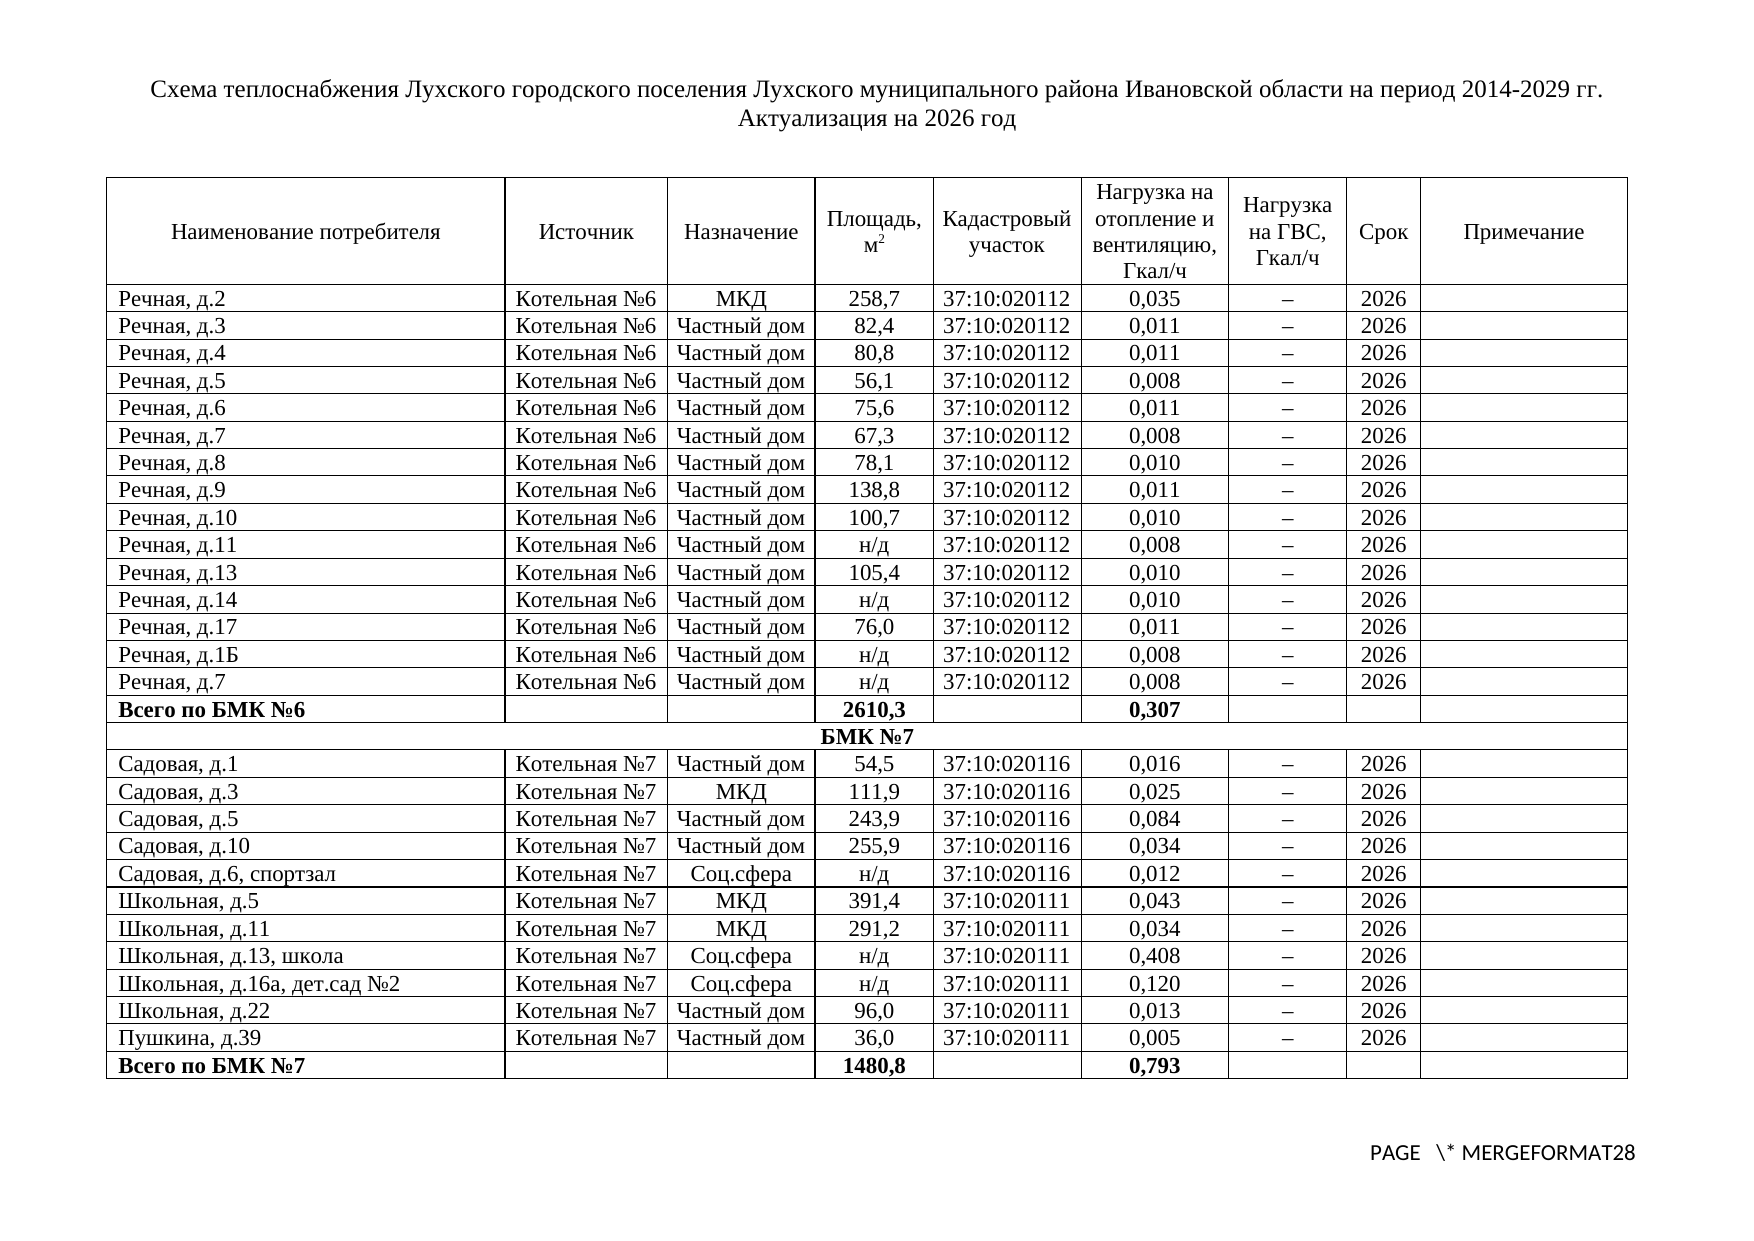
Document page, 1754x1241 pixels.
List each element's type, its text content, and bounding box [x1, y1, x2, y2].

table_cell 0,011 [1082, 476, 1228, 503]
table_cell Котельная №7 [506, 1024, 667, 1051]
table_cell Школьная, д.16а, дет.сад №2 [107, 970, 504, 996]
table_cell Речная, д.17 [107, 614, 504, 640]
table_cell – [1229, 997, 1346, 1023]
table_cell [506, 696, 667, 722]
table_cell 2026 [1347, 559, 1420, 585]
table_cell 2026 [1347, 833, 1420, 859]
table_cell 0,008 [1082, 531, 1228, 558]
table_cell – [1229, 915, 1346, 941]
table_cell – [1229, 476, 1346, 503]
table_cell 54,5 [816, 750, 933, 777]
table_cell 291,2 [816, 915, 933, 941]
table_cell [1421, 668, 1627, 694]
table_cell 0,011 [1082, 340, 1228, 366]
table_cell [1347, 1052, 1420, 1078]
table_cell Котельная №6 [506, 312, 667, 338]
table_cell Котельная №6 [506, 504, 667, 530]
table_cell 2026 [1347, 504, 1420, 530]
table_cell МКД [668, 915, 814, 941]
table_cell 243,9 [816, 805, 933, 832]
table_cell – [1229, 1024, 1346, 1051]
table_cell 2026 [1347, 668, 1420, 694]
table_cell Соц.сфера [668, 942, 814, 968]
table_cell [1421, 970, 1627, 996]
table_cell 37:10:020111 [934, 1024, 1081, 1051]
table_cell – [1229, 805, 1346, 832]
table_cell [1421, 942, 1627, 968]
table_cell 2026 [1347, 970, 1420, 996]
table_cell 0,016 [1082, 750, 1228, 777]
table_cell Котельная №7 [506, 970, 667, 996]
table_cell [1421, 531, 1627, 558]
table_cell [506, 1052, 667, 1078]
table_cell 0,013 [1082, 997, 1228, 1023]
table_cell 2026 [1347, 641, 1420, 667]
table_header Нагрузка на отопление и вентиляцию, Гкал/ч [1082, 178, 1228, 284]
table_cell 2026 [1347, 449, 1420, 475]
table_cell Котельная №6 [506, 422, 667, 448]
table_cell – [1229, 614, 1346, 640]
table_cell Котельная №6 [506, 559, 667, 585]
table_header Примечание [1421, 178, 1627, 284]
table_cell – [1229, 340, 1346, 366]
table_cell Котельная №7 [506, 942, 667, 968]
table_cell Частный дом [668, 641, 814, 667]
table_cell 0,010 [1082, 504, 1228, 530]
table_cell 0,010 [1082, 586, 1228, 612]
table_cell – [1229, 504, 1346, 530]
table_cell н/д [816, 942, 933, 968]
table_cell – [1229, 641, 1346, 667]
table_cell [1421, 312, 1627, 338]
table_cell 37:10:020112 [934, 422, 1081, 448]
table_cell Речная, д.3 [107, 312, 504, 338]
table_cell 0,008 [1082, 641, 1228, 667]
table_cell 2026 [1347, 531, 1420, 558]
table_cell н/д [816, 860, 933, 886]
table_cell 82,4 [816, 312, 933, 338]
table_cell Садовая, д.3 [107, 778, 504, 804]
table_cell 0,005 [1082, 1024, 1228, 1051]
table_cell 37:10:020112 [934, 614, 1081, 640]
table_cell 2026 [1347, 614, 1420, 640]
table_cell 105,4 [816, 559, 933, 585]
table_cell 37:10:020112 [934, 641, 1081, 667]
table_cell 0,084 [1082, 805, 1228, 832]
table_cell Школьная, д.22 [107, 997, 504, 1023]
table_cell Речная, д.9 [107, 476, 504, 503]
table_cell 0,011 [1082, 614, 1228, 640]
table_cell Частный дом [668, 997, 814, 1023]
table_cell 0,120 [1082, 970, 1228, 996]
table_cell [1421, 805, 1627, 832]
table_cell – [1229, 668, 1346, 694]
table_cell [934, 1052, 1081, 1078]
table_cell Школьная, д.13, школа [107, 942, 504, 968]
table_cell 0,034 [1082, 915, 1228, 941]
table_cell Речная, д.5 [107, 367, 504, 393]
table_cell – [1229, 422, 1346, 448]
table_cell 37:10:020112 [934, 586, 1081, 612]
table_cell Частный дом [668, 559, 814, 585]
table_cell Частный дом [668, 476, 814, 503]
table_cell 37:10:020112 [934, 668, 1081, 694]
table_cell [1229, 1052, 1346, 1078]
table_cell – [1229, 586, 1346, 612]
table_cell 0,408 [1082, 942, 1228, 968]
table_cell Котельная №6 [506, 394, 667, 421]
table_header Площадь, м2 [816, 178, 933, 284]
table_cell Котельная №7 [506, 805, 667, 832]
table_header Срок [1347, 178, 1420, 284]
table_cell 2026 [1347, 312, 1420, 338]
table_cell Частный дом [668, 449, 814, 475]
table_cell Частный дом [668, 394, 814, 421]
table_cell 100,7 [816, 504, 933, 530]
table_cell [1421, 915, 1627, 941]
table_cell [1421, 614, 1627, 640]
table_cell [1421, 449, 1627, 475]
table_cell Частный дом [668, 750, 814, 777]
table_cell 2026 [1347, 422, 1420, 448]
table_cell Частный дом [668, 422, 814, 448]
table_cell – [1229, 860, 1346, 886]
table_cell 2026 [1347, 476, 1420, 503]
table_cell н/д [816, 641, 933, 667]
table_cell 258,7 [816, 285, 933, 311]
table_cell Соц.сфера [668, 970, 814, 996]
table_cell 2026 [1347, 997, 1420, 1023]
table_cell Котельная №6 [506, 614, 667, 640]
table_cell [1421, 860, 1627, 886]
table_cell – [1229, 750, 1346, 777]
table_cell Котельная №6 [506, 340, 667, 366]
table_cell 2026 [1347, 860, 1420, 886]
table_cell 37:10:020116 [934, 833, 1081, 859]
table_cell 37:10:020112 [934, 476, 1081, 503]
table_cell Всего по БМК №7 [107, 1052, 504, 1078]
table_cell Котельная №6 [506, 285, 667, 311]
table_cell [1421, 476, 1627, 503]
table_cell МКД [668, 285, 814, 311]
table_cell 37:10:020112 [934, 449, 1081, 475]
table_cell 255,9 [816, 833, 933, 859]
table_cell [668, 1052, 814, 1078]
table_cell [1229, 696, 1346, 722]
table_cell [1421, 367, 1627, 393]
table_cell 0,043 [1082, 888, 1228, 914]
table_cell 0,793 [1082, 1052, 1228, 1078]
table_cell Котельная №6 [506, 449, 667, 475]
table_cell Речная, д.6 [107, 394, 504, 421]
table_cell 2026 [1347, 888, 1420, 914]
table_cell Речная, д.8 [107, 449, 504, 475]
table_header Кадастровый участок [934, 178, 1081, 284]
table_cell 37:10:020111 [934, 942, 1081, 968]
table_cell [1421, 285, 1627, 311]
table_cell [1421, 1024, 1627, 1051]
table_cell – [1229, 312, 1346, 338]
table_cell 2026 [1347, 340, 1420, 366]
table_cell 37:10:020111 [934, 970, 1081, 996]
table_cell 2610,3 [816, 696, 933, 722]
table_cell – [1229, 942, 1346, 968]
table_cell Пушкина, д.39 [107, 1024, 504, 1051]
table_cell – [1229, 449, 1346, 475]
table_cell Речная, д.7 [107, 422, 504, 448]
table_header Источник [506, 178, 667, 284]
table_cell [1421, 394, 1627, 421]
table_cell 36,0 [816, 1024, 933, 1051]
table_cell [1421, 422, 1627, 448]
table_cell [1421, 586, 1627, 612]
table_cell – [1229, 888, 1346, 914]
table_cell 2026 [1347, 394, 1420, 421]
table_cell 0,008 [1082, 422, 1228, 448]
table_cell 37:10:020111 [934, 915, 1081, 941]
table_cell 0,008 [1082, 367, 1228, 393]
table_cell Частный дом [668, 586, 814, 612]
table_cell [1421, 778, 1627, 804]
table_cell – [1229, 285, 1346, 311]
table_cell Речная, д.10 [107, 504, 504, 530]
table_cell 37:10:020112 [934, 367, 1081, 393]
table_cell 75,6 [816, 394, 933, 421]
table_cell Частный дом [668, 312, 814, 338]
table_cell 0,010 [1082, 449, 1228, 475]
table_cell Котельная №6 [506, 531, 667, 558]
table_cell 391,4 [816, 888, 933, 914]
table_cell 37:10:020112 [934, 531, 1081, 558]
table_header Нагрузка на ГВС, Гкал/ч [1229, 178, 1346, 284]
table_cell [1421, 696, 1627, 722]
table_header Наименование потребителя [107, 178, 504, 284]
table_cell Речная, д.14 [107, 586, 504, 612]
table_cell 138,8 [816, 476, 933, 503]
table_cell Котельная №6 [506, 586, 667, 612]
table_cell 37:10:020111 [934, 888, 1081, 914]
table_cell 37:10:020112 [934, 559, 1081, 585]
table_cell Частный дом [668, 340, 814, 366]
table_cell Частный дом [668, 614, 814, 640]
table_cell Речная, д.1Б [107, 641, 504, 667]
table_cell Речная, д.4 [107, 340, 504, 366]
table_cell Частный дом [668, 504, 814, 530]
table_cell Котельная №7 [506, 750, 667, 777]
table_cell 2026 [1347, 915, 1420, 941]
table_cell Садовая, д.10 [107, 833, 504, 859]
table_cell Котельная №6 [506, 476, 667, 503]
table_cell [1347, 696, 1420, 722]
table_cell [1421, 340, 1627, 366]
table_cell Частный дом [668, 1024, 814, 1051]
table_cell МКД [668, 778, 814, 804]
table_cell 0,035 [1082, 285, 1228, 311]
table_cell 2026 [1347, 750, 1420, 777]
table_cell Соц.сфера [668, 860, 814, 886]
table_cell Частный дом [668, 805, 814, 832]
table_cell – [1229, 833, 1346, 859]
table_cell Частный дом [668, 367, 814, 393]
table_header Назначение [668, 178, 814, 284]
table_cell 0,010 [1082, 559, 1228, 585]
table_cell 67,3 [816, 422, 933, 448]
table_cell 0,307 [1082, 696, 1228, 722]
table_cell 80,8 [816, 340, 933, 366]
table_cell [1421, 888, 1627, 914]
table_cell Всего по БМК №6 [107, 696, 504, 722]
table_cell – [1229, 559, 1346, 585]
table_cell н/д [816, 970, 933, 996]
table_cell – [1229, 778, 1346, 804]
table_cell [1421, 559, 1627, 585]
table_cell [934, 696, 1081, 722]
table_cell [1421, 1052, 1627, 1078]
table_cell 2026 [1347, 778, 1420, 804]
table_cell 0,012 [1082, 860, 1228, 886]
table_cell Котельная №7 [506, 778, 667, 804]
table_cell 37:10:020116 [934, 750, 1081, 777]
table_cell 37:10:020116 [934, 778, 1081, 804]
table_cell БМК №7 [107, 723, 1627, 749]
table_cell [1421, 750, 1627, 777]
table_cell Котельная №7 [506, 915, 667, 941]
table_cell [668, 696, 814, 722]
table_cell Котельная №7 [506, 997, 667, 1023]
table_cell – [1229, 367, 1346, 393]
table_cell [1421, 504, 1627, 530]
table_cell Котельная №6 [506, 641, 667, 667]
table_cell Садовая, д.5 [107, 805, 504, 832]
table_cell н/д [816, 586, 933, 612]
table_cell н/д [816, 531, 933, 558]
table_cell Частный дом [668, 668, 814, 694]
table_cell 1480,8 [816, 1052, 933, 1078]
table_cell н/д [816, 668, 933, 694]
table_cell Речная, д.11 [107, 531, 504, 558]
table_cell Частный дом [668, 531, 814, 558]
table_cell 37:10:020112 [934, 394, 1081, 421]
table_cell Садовая, д.1 [107, 750, 504, 777]
table_cell 2026 [1347, 1024, 1420, 1051]
table_cell 37:10:020112 [934, 285, 1081, 311]
table_cell 56,1 [816, 367, 933, 393]
table_cell – [1229, 394, 1346, 421]
table_cell 0,008 [1082, 668, 1228, 694]
table_cell МКД [668, 888, 814, 914]
table_cell 37:10:020111 [934, 997, 1081, 1023]
table_cell 2026 [1347, 942, 1420, 968]
table_cell 0,011 [1082, 394, 1228, 421]
table_cell Школьная, д.11 [107, 915, 504, 941]
table_cell Котельная №7 [506, 860, 667, 886]
table_cell 0,011 [1082, 312, 1228, 338]
table_cell 37:10:020112 [934, 504, 1081, 530]
table_cell 2026 [1347, 285, 1420, 311]
table_cell 37:10:020116 [934, 860, 1081, 886]
table_cell 0,025 [1082, 778, 1228, 804]
table_cell 111,9 [816, 778, 933, 804]
table_cell 2026 [1347, 805, 1420, 832]
table_cell Речная, д.13 [107, 559, 504, 585]
table_cell 96,0 [816, 997, 933, 1023]
table_cell Речная, д.2 [107, 285, 504, 311]
table_cell 37:10:020112 [934, 312, 1081, 338]
table_cell 0,034 [1082, 833, 1228, 859]
table_cell – [1229, 531, 1346, 558]
table_cell 37:10:020116 [934, 805, 1081, 832]
table_cell Школьная, д.5 [107, 888, 504, 914]
table_cell Котельная №7 [506, 888, 667, 914]
table_cell 2026 [1347, 586, 1420, 612]
table_cell [1421, 641, 1627, 667]
table_cell Садовая, д.6, спортзал [107, 860, 504, 886]
table_cell [1421, 833, 1627, 859]
table_cell 76,0 [816, 614, 933, 640]
table_cell 37:10:020112 [934, 340, 1081, 366]
table_cell – [1229, 970, 1346, 996]
table_cell Частный дом [668, 833, 814, 859]
table_cell Речная, д.7 [107, 668, 504, 694]
table_cell 2026 [1347, 367, 1420, 393]
table_cell Котельная №7 [506, 833, 667, 859]
table_cell Котельная №6 [506, 367, 667, 393]
table_cell [1421, 997, 1627, 1023]
table_cell Котельная №6 [506, 668, 667, 694]
table_cell 78,1 [816, 449, 933, 475]
